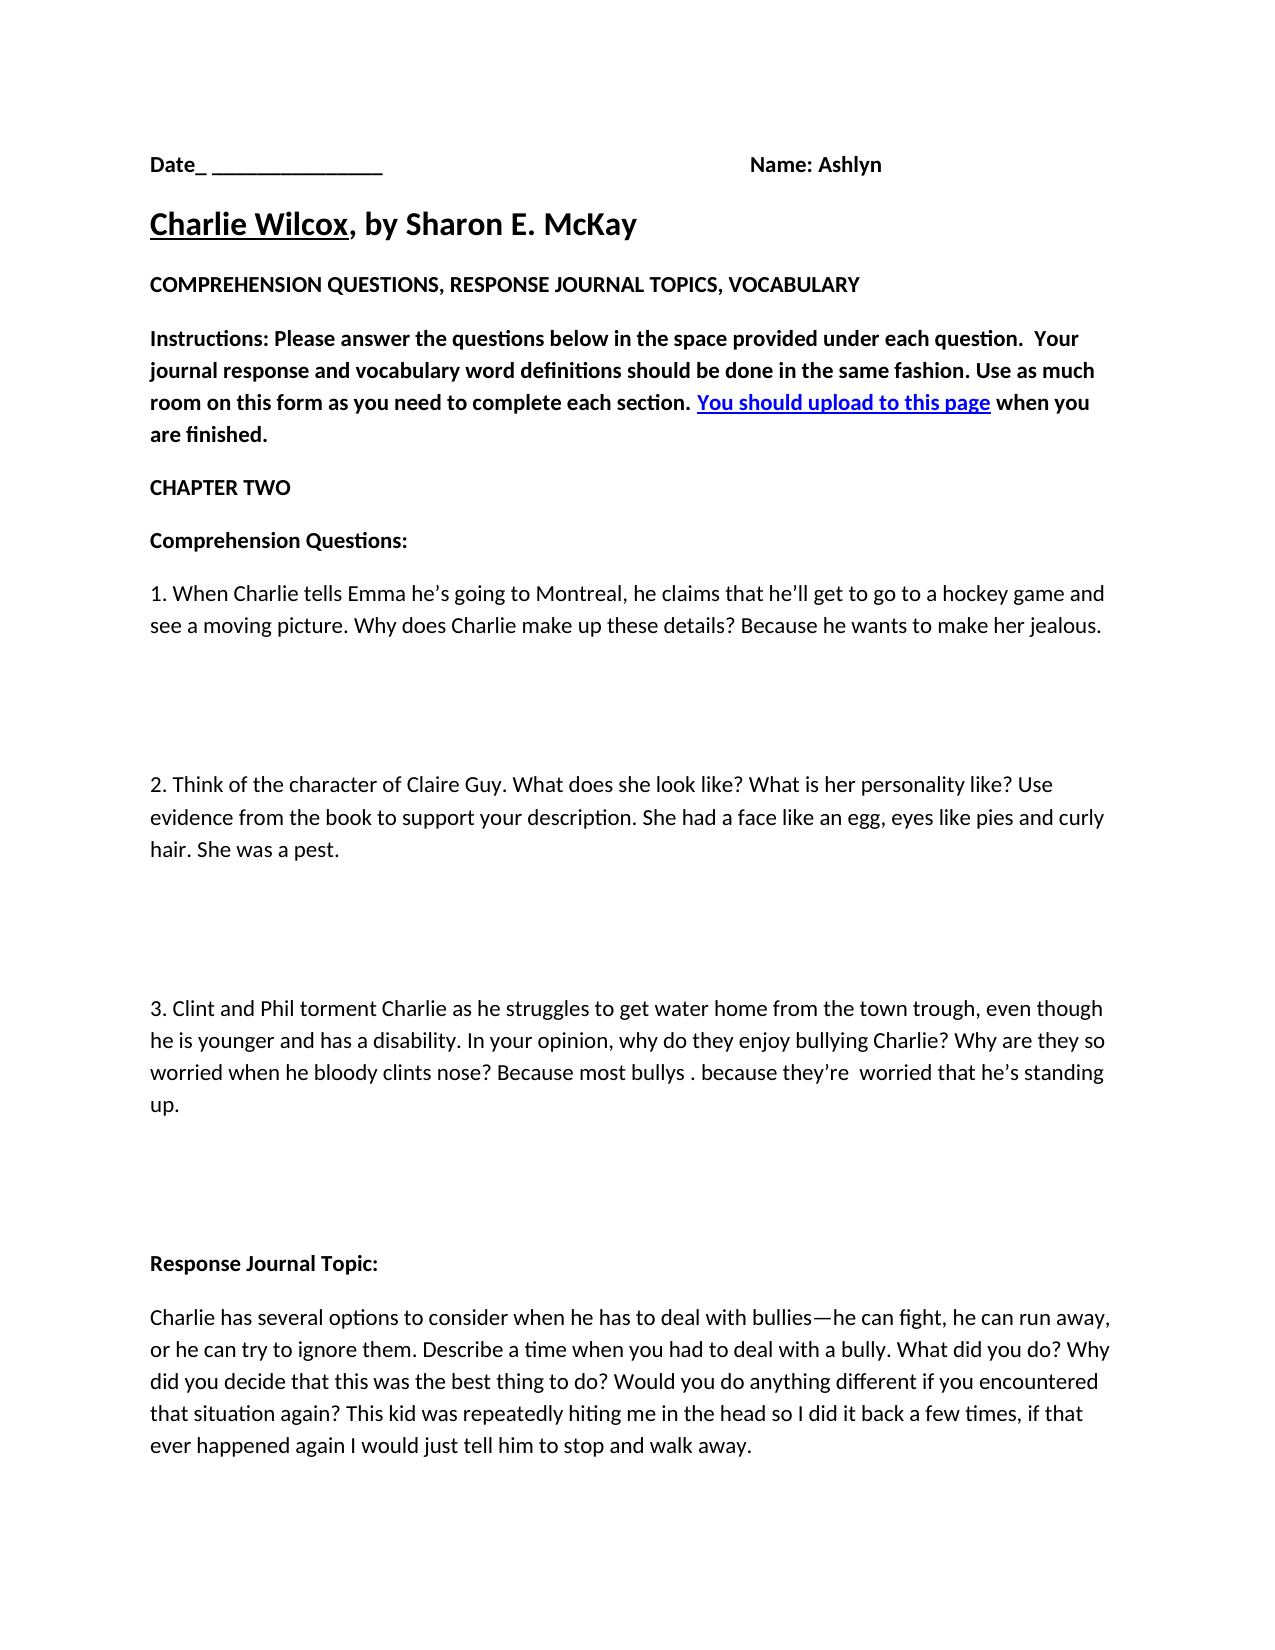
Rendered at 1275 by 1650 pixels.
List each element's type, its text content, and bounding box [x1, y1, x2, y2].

text Charlie has several options to consider when he has to deal with bullies—he can fight, he can run away, or he can try to ignore them. Describe a time when you had to deal with a bully. What did you do? Why did you decide that this was the best thing to do? Would you do anything different if you encountered that situation again? This kid was repeatedly hiting me in the head so I did it back a few times, if that ever happened again I would just tell him to stop and walk away. [150, 1303, 1125, 1459]
text Response Journal Topic: [150, 1249, 1125, 1278]
text COMPREHENSION QUESTIONS, RESPONSE JOURNAL TOPICS, VOCABULARY [150, 271, 1125, 299]
text Charlie Wilcox, by Sharon E. McKay [150, 203, 1125, 244]
text Instructions: Please answer the questions below in the space provided under each question. Your journal response and vocabulary word definitions should be done in the same fashion. Use as much room on this form as you need to complete each section. You should upload to this page when you are finished. [150, 324, 1125, 448]
text CHAPTER TWO [150, 473, 1125, 501]
text 1. When Charlie tells Emma he’s going to Montreal, he claims that he’ll get to go to a hockey game and see a moving picture. Why does Charlie make up these details? Because he wants to make her jealous. [150, 579, 1125, 639]
text 2. Think of the character of Claire Guy. What does she look like? What is her personality like? Use evidence from the book to support your description. She had a face like an egg, eyes like pies and curly hair. She was a pest. [150, 771, 1125, 863]
text 3. Clint and Phil torment Charlie as he struggles to get water home from the town trough, even though he is younger and has a disability. In your opinion, why do they enjoy bullying Charlie? Why are they so worried when he bloody clints nose? Because most bullys . because they’re worried that he’s standing up. [150, 994, 1125, 1118]
text Comprehension Questions: [150, 526, 1125, 554]
subtitle Date_ _______________ Name: Ashlyn [150, 150, 1125, 178]
